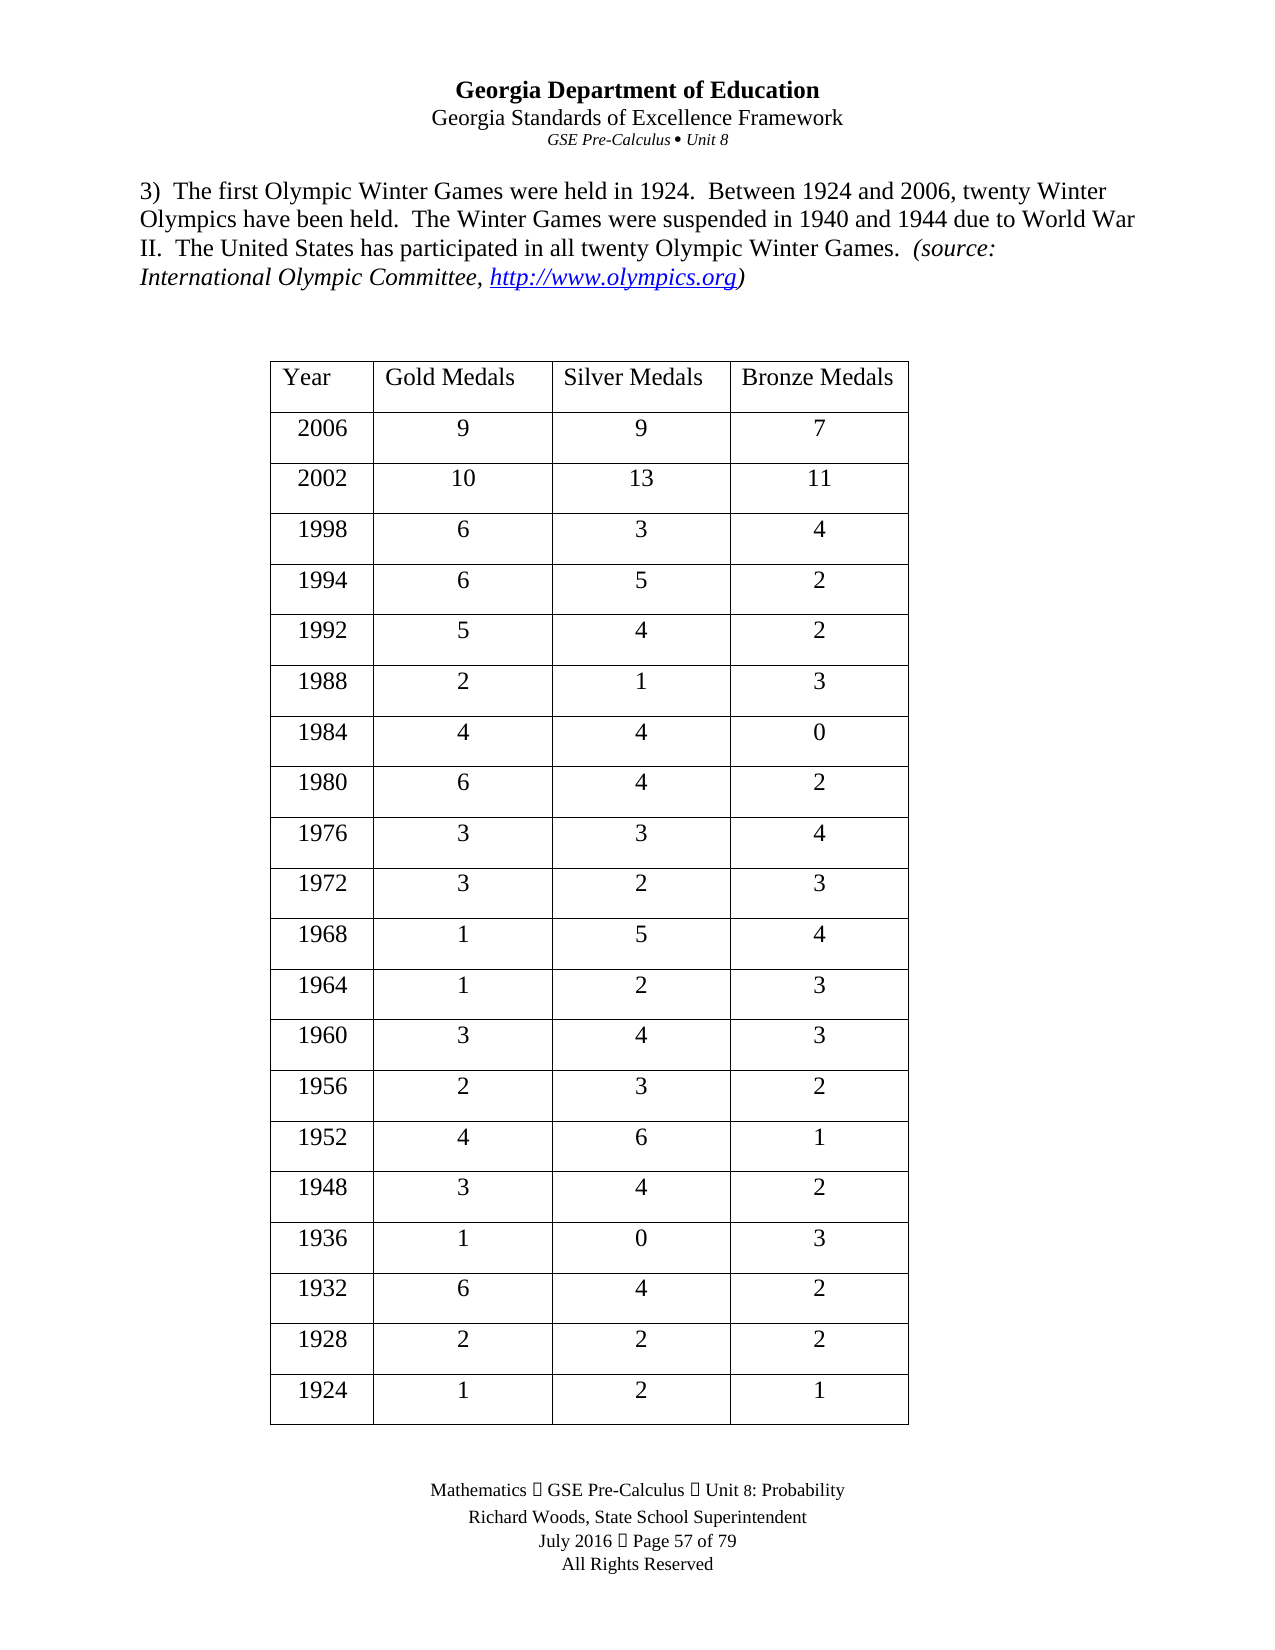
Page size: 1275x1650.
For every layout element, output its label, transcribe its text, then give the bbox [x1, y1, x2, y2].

table_cell 1 [374, 970, 552, 1019]
table_cell 3 [374, 1172, 552, 1222]
table_cell 3 [553, 1071, 730, 1121]
table_cell 2 [374, 666, 552, 716]
table_cell 2 [731, 565, 908, 614]
table_cell 6 [374, 565, 552, 614]
table_cell 1 [731, 1122, 908, 1171]
table_cell 13 [553, 464, 730, 513]
table_cell 3 [374, 869, 552, 918]
table_cell 6 [374, 1274, 552, 1323]
table_cell 2006 [271, 413, 373, 462]
table_cell 4 [731, 919, 908, 969]
table_cell 3 [731, 970, 908, 1019]
table_cell 2 [553, 1324, 730, 1374]
table_cell 1972 [271, 869, 373, 918]
table_cell 7 [731, 413, 908, 462]
table_header Silver Medals [553, 362, 730, 412]
table_cell 1984 [271, 717, 373, 766]
table_cell 1932 [271, 1274, 373, 1323]
table_cell 4 [731, 818, 908, 867]
table_cell 2 [374, 1071, 552, 1121]
table_cell 1980 [271, 767, 373, 817]
table_cell 6 [553, 1122, 730, 1171]
table_cell 1998 [271, 514, 373, 564]
table_cell 1956 [271, 1071, 373, 1121]
table_header Year [271, 362, 373, 412]
table_cell 1994 [271, 565, 373, 614]
table_cell 4 [553, 717, 730, 766]
table_cell 1 [374, 1375, 552, 1424]
table_cell 4 [553, 1274, 730, 1323]
table_cell 1992 [271, 615, 373, 665]
table_cell 1964 [271, 970, 373, 1019]
table_cell 1988 [271, 666, 373, 716]
table_header Bronze Medals [731, 362, 908, 412]
table_cell 0 [731, 717, 908, 766]
table_cell 4 [374, 717, 552, 766]
table_cell 2 [731, 1172, 908, 1222]
table_cell 2 [731, 615, 908, 665]
table_cell 9 [374, 413, 552, 462]
table_cell 4 [553, 1020, 730, 1070]
table_cell 2 [553, 970, 730, 1019]
table_cell 4 [374, 1122, 552, 1171]
text 3) The first Olympic Winter Games were held in 1924. Between 1924 and 2006, twenty Winter Olympics have been held. The Winter Games were suspended in 1940 and 1944 due to World War II. The United States has participated in all twenty Olympic Winter Games. (source: International Olympic Committee, http://www.olympics.org) [139, 176, 1135, 291]
table_cell 1960 [271, 1020, 373, 1070]
table_cell 5 [374, 615, 552, 665]
table_cell 3 [731, 869, 908, 918]
table_cell 2 [731, 767, 908, 817]
table_cell 4 [553, 615, 730, 665]
table_cell 0 [553, 1223, 730, 1272]
table_cell 11 [731, 464, 908, 513]
table_cell 10 [374, 464, 552, 513]
table_cell 1 [374, 919, 552, 969]
table_cell 1 [731, 1375, 908, 1424]
table_cell 4 [553, 767, 730, 817]
table_cell 2 [731, 1274, 908, 1323]
table_cell 1 [553, 666, 730, 716]
table_cell 1924 [271, 1375, 373, 1424]
table_cell 2002 [271, 464, 373, 513]
table_cell 1948 [271, 1172, 373, 1222]
table_cell 1968 [271, 919, 373, 969]
table_cell 5 [553, 919, 730, 969]
table_cell 3 [374, 818, 552, 867]
table_cell 3 [731, 1020, 908, 1070]
table_cell 5 [553, 565, 730, 614]
table_cell 3 [553, 514, 730, 564]
table_cell 4 [553, 1172, 730, 1222]
table_cell 1936 [271, 1223, 373, 1272]
table_cell 3 [553, 818, 730, 867]
table_cell 1928 [271, 1324, 373, 1374]
table_cell 2 [374, 1324, 552, 1374]
table_cell 2 [731, 1071, 908, 1121]
table_cell 2 [553, 869, 730, 918]
table_cell 1976 [271, 818, 373, 867]
table_cell 3 [731, 666, 908, 716]
table_cell 9 [553, 413, 730, 462]
table_cell 2 [553, 1375, 730, 1424]
table_header Gold Medals [374, 362, 552, 412]
table_cell 3 [731, 1223, 908, 1272]
table_cell 2 [731, 1324, 908, 1374]
table_cell 1 [374, 1223, 552, 1272]
table_cell 6 [374, 767, 552, 817]
table_cell 1952 [271, 1122, 373, 1171]
table_cell 4 [731, 514, 908, 564]
table_cell 3 [374, 1020, 552, 1070]
table_cell 6 [374, 514, 552, 564]
